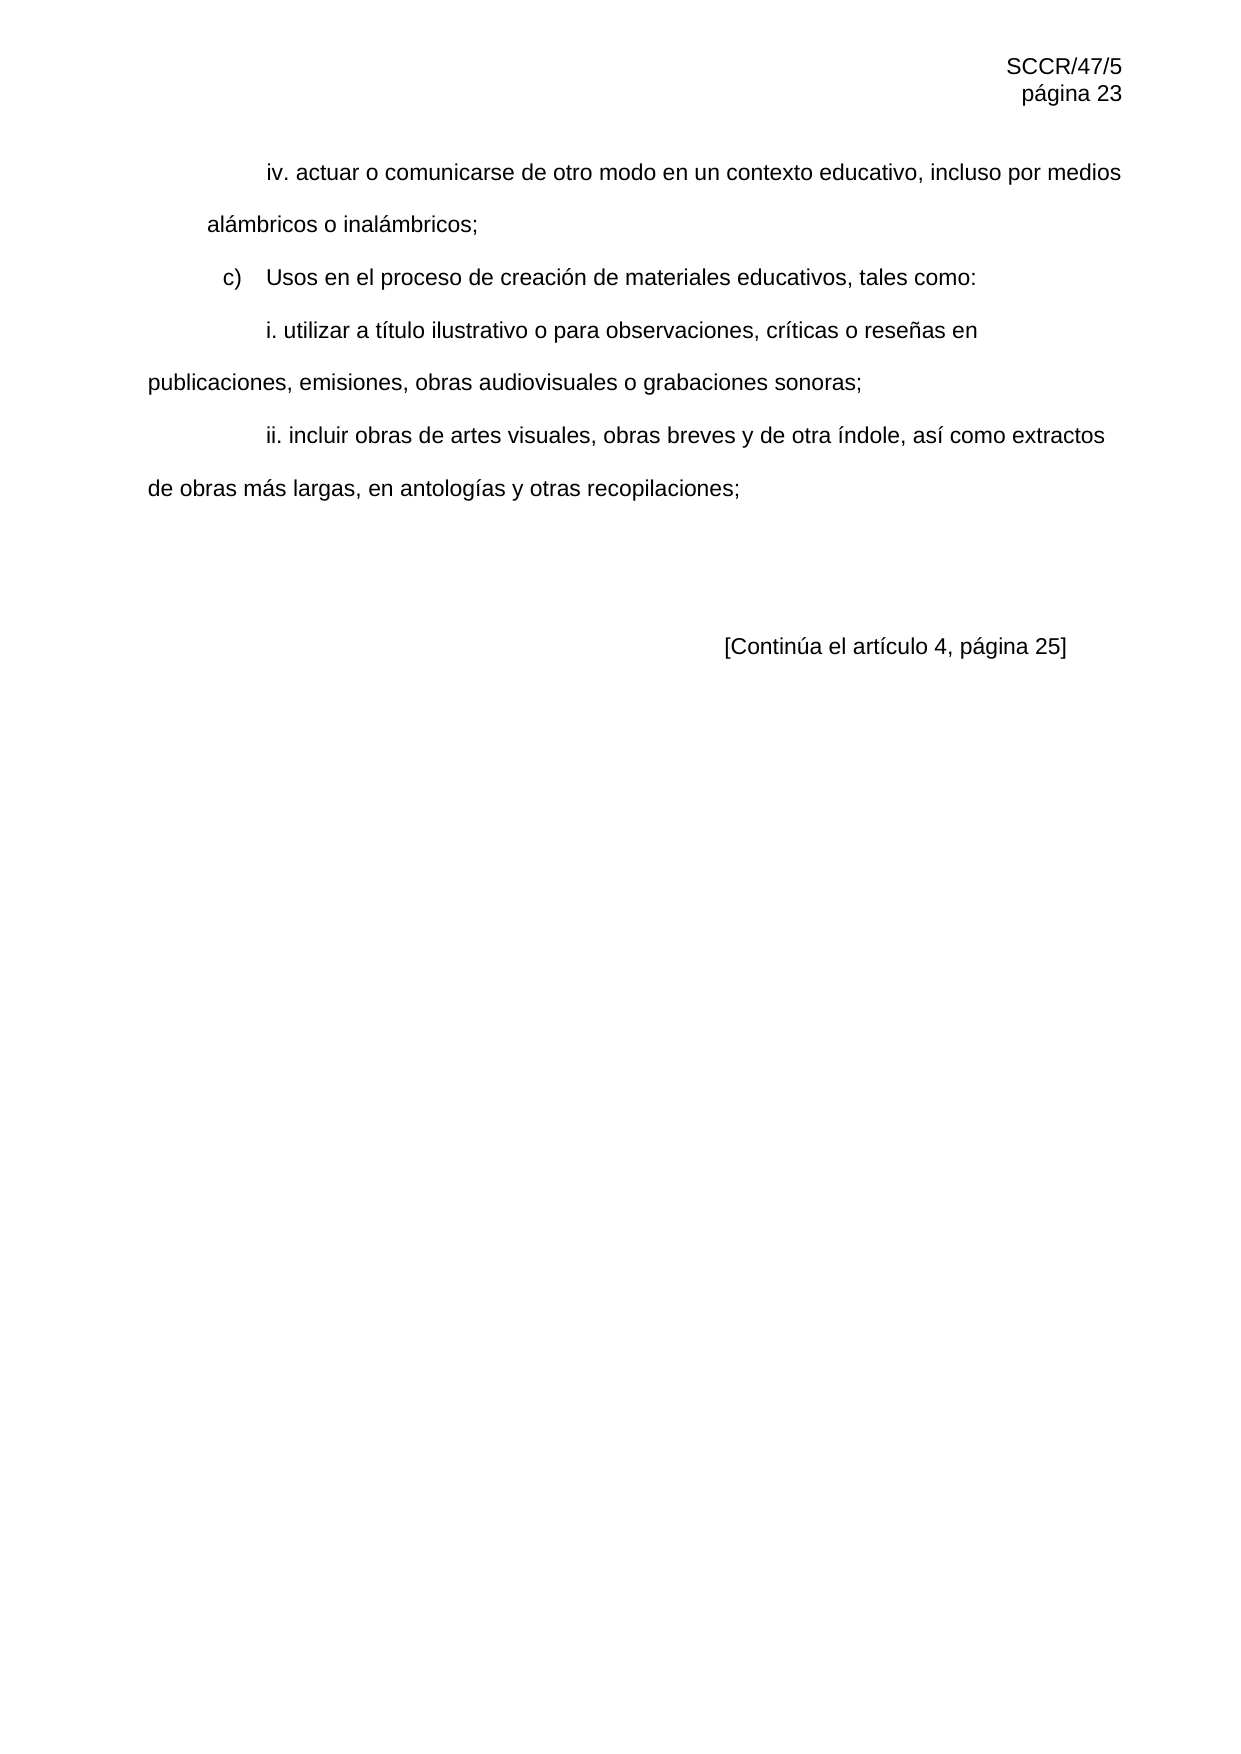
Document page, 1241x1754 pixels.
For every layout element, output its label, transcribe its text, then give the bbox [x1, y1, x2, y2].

list Usos en el proceso de creación de materiales educativos, tales como: [223, 264, 1122, 290]
list ii. incluir obras de artes visuales, obras breves y de otra índole, así como extractos de obras más largas, en antologías y otras recopilaciones; [148, 422, 1122, 501]
list i. utilizar a título ilustrativo o para observaciones, críticas o reseñas en publicaciones, emisiones, obras audiovisuales o grabaciones sonoras; [148, 317, 1122, 396]
list iv. actuar o comunicarse de otro modo en un contexto educativo, incluso por medios alámbricos o inalámbricos; [207, 158, 1122, 238]
text [Continúa el artículo 4, página 25] [724, 633, 1122, 659]
